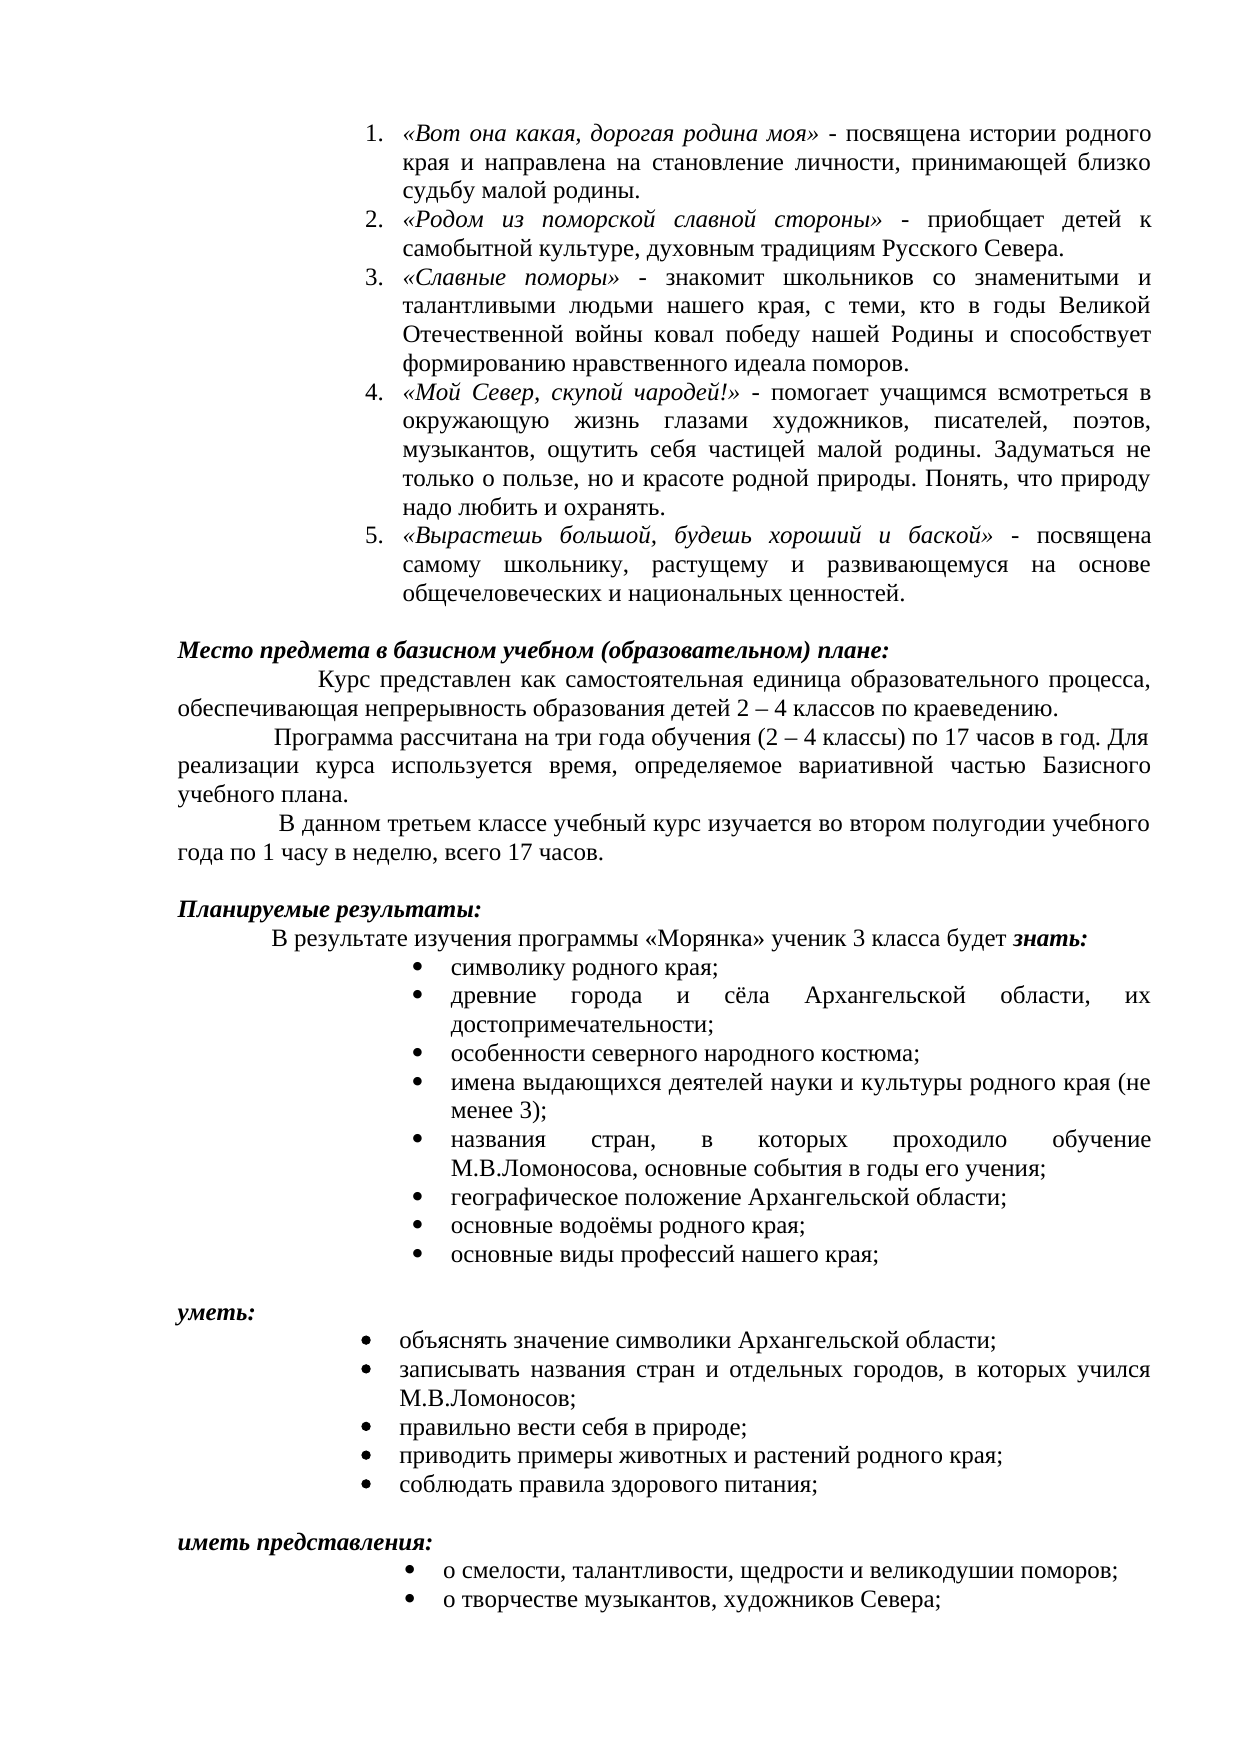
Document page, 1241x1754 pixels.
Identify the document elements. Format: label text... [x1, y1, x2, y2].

text уметь: [177, 1297, 1152, 1326]
text В результате изучения программы «Морянка» ученик 3 класса будет знать: [177, 923, 1152, 952]
list древние города и сёла Архангельской области, их достопримечательности; [413, 981, 1152, 1038]
list названия стран, в которых проходило обучение М.В.Ломоносова, основные события в годы его учения; [413, 1124, 1152, 1182]
list о смелости, талантливости, щедрости и великодушии поморов; [405, 1556, 1152, 1584]
list записывать названия стран и отдельных городов, в которых учился М.В.Ломоносов; [362, 1354, 1152, 1412]
list основные водоёмы родного края; [413, 1211, 1152, 1239]
list соблюдать правила здорового питания; [362, 1469, 1152, 1498]
list «Родом из поморской славной стороны» - приобщает детей к самобытной культуре, духовным традициям Русского Севера. [365, 204, 1152, 262]
list приводить примеры животных и растений родного края; [362, 1441, 1152, 1469]
list объяснять значение символики Архангельской области; [362, 1326, 1152, 1354]
list географическое положение Архангельской области; [413, 1182, 1152, 1211]
text Планируемые результаты: [177, 894, 1152, 923]
text иметь представления: [177, 1527, 1152, 1556]
list символику родного края; [413, 952, 1152, 981]
text Курс представлен как самостоятельная единица образовательного процесса, обеспечивающая непрерывность образования детей 2 – 4 классов по краеведению. [177, 664, 1152, 722]
list «Мой Север, скупой чародей!» - помогает учащимся всмотреться в окружающую жизнь глазами художников, писателей, поэтов, музыкантов, ощутить себя частицей малой родины. Задуматься не только о пользе, но и красоте родной природы. Понять, что природу надо любить и охранять. [365, 377, 1152, 521]
list правильно вести себя в природе; [362, 1412, 1152, 1441]
list основные виды профессий нашего края; [413, 1239, 1152, 1268]
list особенности северного народного костюма; [413, 1038, 1152, 1067]
text Программа рассчитана на три года обучения (2 – 4 классы) по 17 часов в год. Для реализации курса используется время, определяемое вариативной частью Базисного учебного плана. [177, 722, 1152, 808]
list «Вырастешь большой, будешь хороший и баской» - посвящена самому школьнику, растущему и развивающемуся на основе общечеловеческих и национальных ценностей. [365, 521, 1152, 607]
list «Вот она какая, дорогая родина моя» - посвящена истории родного края и направлена на становление личности, принимающей близко судьбу малой родины. [365, 118, 1152, 204]
list о творчестве музыкантов, художников Севера; [405, 1584, 1152, 1613]
list «Славные поморы» - знакомит школьников со знаменитыми и талантливыми людьми нашего края, с теми, кто в годы Великой Отечественной войны ковал победу нашей Родины и способствует формированию нравственного идеала поморов. [365, 262, 1152, 377]
text В данном третьем классе учебный курс изучается во втором полугодии учебного года по 1 часу в неделю, всего 17 часов. [177, 808, 1152, 866]
text Место предмета в базисном учебном (образовательном) плане: [177, 636, 1152, 664]
list имена выдающихся деятелей науки и культуры родного края (не менее 3); [413, 1067, 1152, 1124]
